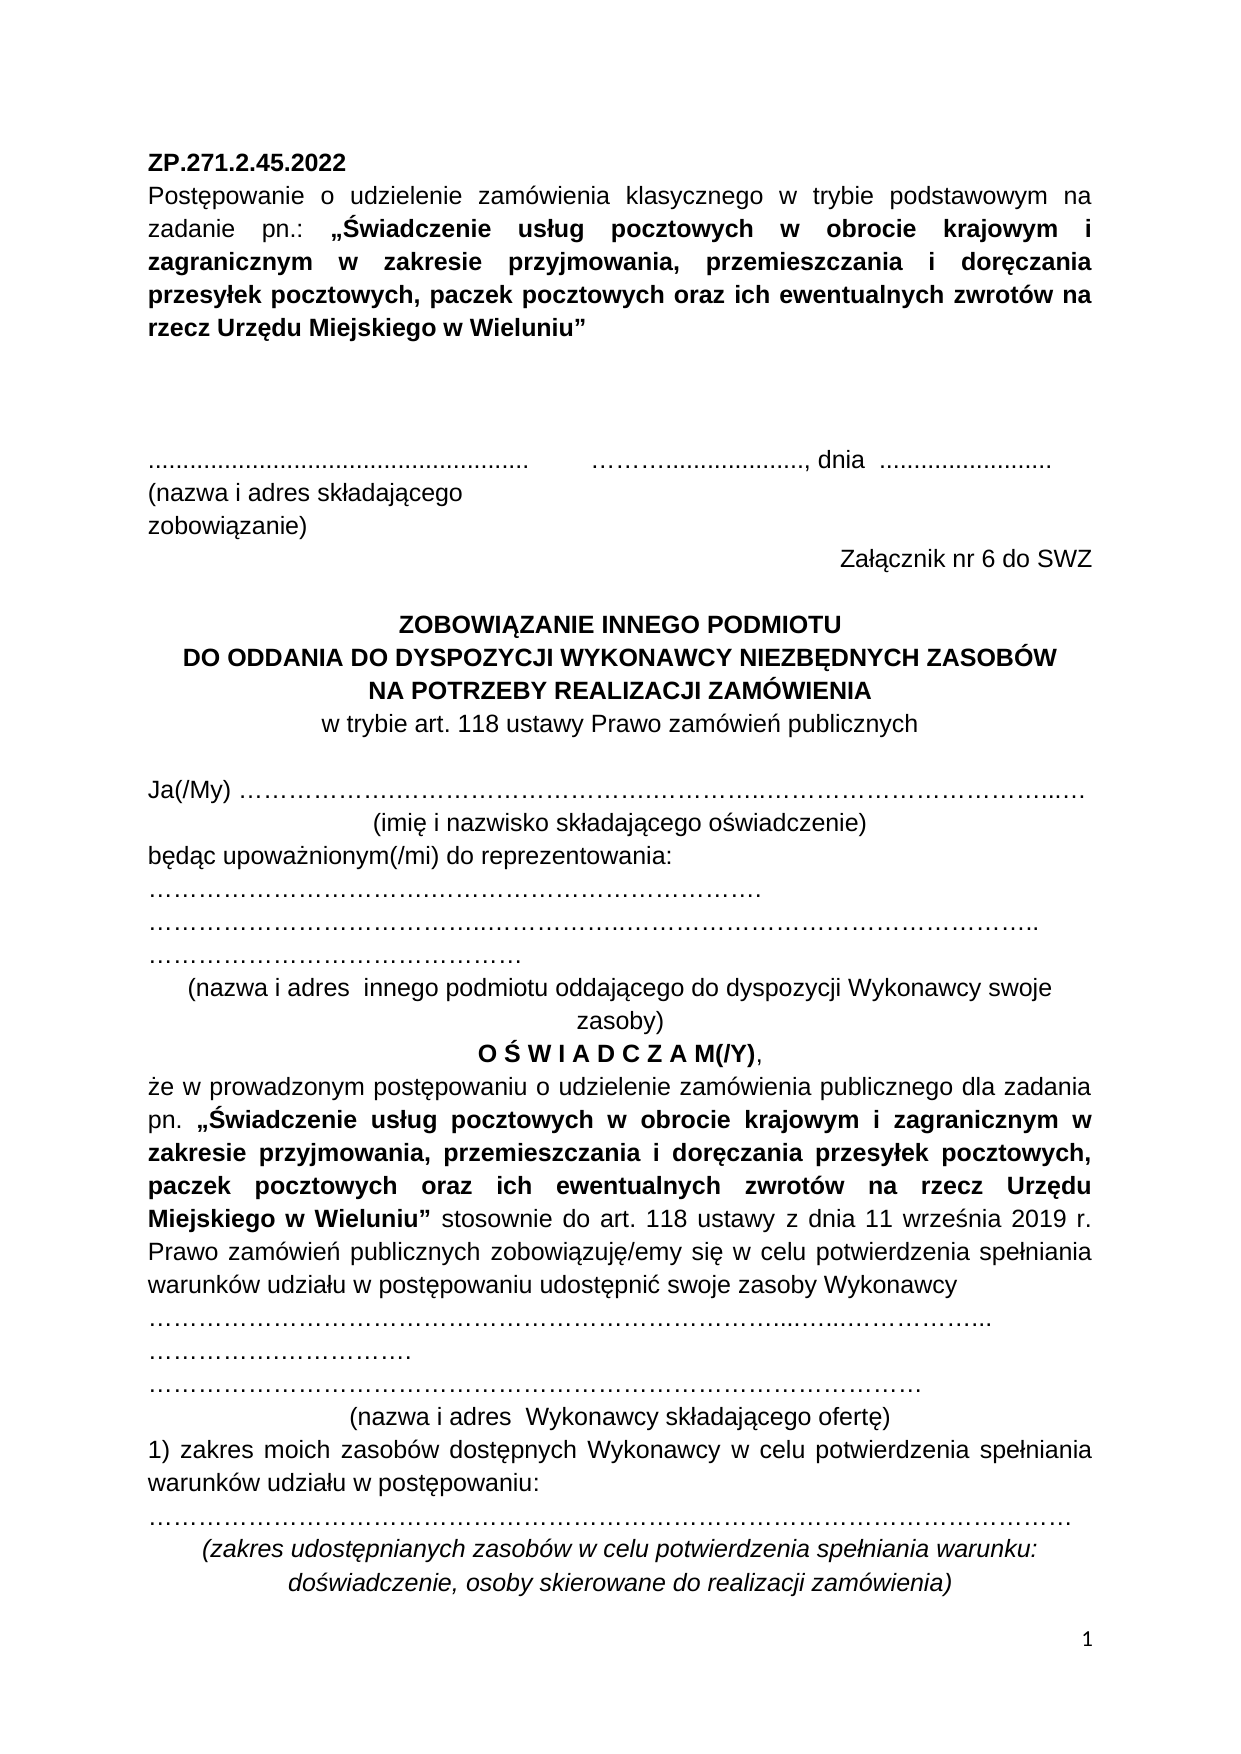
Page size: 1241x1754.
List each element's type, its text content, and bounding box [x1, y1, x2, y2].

text (imię i nazwisko składającego oświadczenie) [148, 808, 1093, 837]
text będąc upoważnionym(/mi) do reprezentowania: [148, 841, 1093, 870]
text …………………………….………………………………….…………………………………..……………..…………………………………………..……………………………………… [148, 874, 1093, 969]
text O Ś W I A D C Z A M(/Y), [148, 1039, 1093, 1068]
text ....................................................... ………...................., dnia ......................... [148, 445, 1093, 473]
text Załącznik nr 6 do SWZ [668, 544, 1093, 573]
text ………………………………………………………………………………………………… [148, 1501, 1093, 1530]
text zobowiązanie) [148, 511, 1093, 539]
text DO ODDANIA DO DYSPOZYCJI WYKONAWCY NIEZBĘDNYCH ZASOBÓW [148, 643, 1093, 672]
text 1) zakres moich zasobów dostępnych Wykonawcy w celu potwierdzenia spełniania warunków udziału w postępowaniu: [148, 1435, 1093, 1497]
text w trybie art. 118 ustawy Prawo zamówień publicznych [148, 709, 1093, 738]
text …………………………………………………………………....…...……………...…………….…………….………………………………………………………………………………… [148, 1303, 1093, 1398]
text Postępowanie o udzielenie zamówienia klasycznego w trybie podstawowym na zadanie pn.: „Świadczenie usług pocztowych w obrocie krajowym i zagranicznym w zakresie przyjmowania, przemieszczania i doręczania przesyłek pocztowych, paczek pocztowych oraz ich ewentualnych zwrotów na rzecz Urzędu Miejskiego w Wieluniu” [148, 181, 1093, 341]
text (nazwa i adres innego podmiotu oddającego do dyspozycji Wykonawcy swoje zasoby) [148, 973, 1093, 1035]
text doświadczenie, osoby skierowane do realizacji zamówienia) [148, 1567, 1093, 1596]
text Ja(/My) ……………….………………………….…………..……………………………...… [148, 775, 1093, 804]
text że w prowadzonym postępowaniu o udzielenie zamówienia publicznego dla zadania pn. „Świadczenie usług pocztowych w obrocie krajowym i zagranicznym w zakresie przyjmowania, przemieszczania i doręczania przesyłek pocztowych, paczek pocztowych oraz ich ewentualnych zwrotów na rzecz Urzędu Miejskiego w Wieluniu” stosownie do art. 118 ustawy z dnia 11 września 2019 r. Prawo zamówień publicznych zobowiązuję/emy się w celu potwierdzenia spełniania warunków udziału w postępowaniu udostępnić swoje zasoby Wykonawcy [148, 1072, 1093, 1299]
text ZOBOWIĄZANIE INNEGO PODMIOTU [148, 610, 1093, 639]
text (nazwa i adres Wykonawcy składającego ofertę) [148, 1402, 1093, 1431]
text (nazwa i adres składającego [148, 478, 1093, 507]
text (zakres udostępnianych zasobów w celu potwierdzenia spełniania warunku: [148, 1534, 1093, 1563]
text ZP.271.2.45.2022 [148, 148, 1093, 176]
text NA POTRZEBY REALIZACJI ZAMÓWIENIA [148, 676, 1093, 705]
